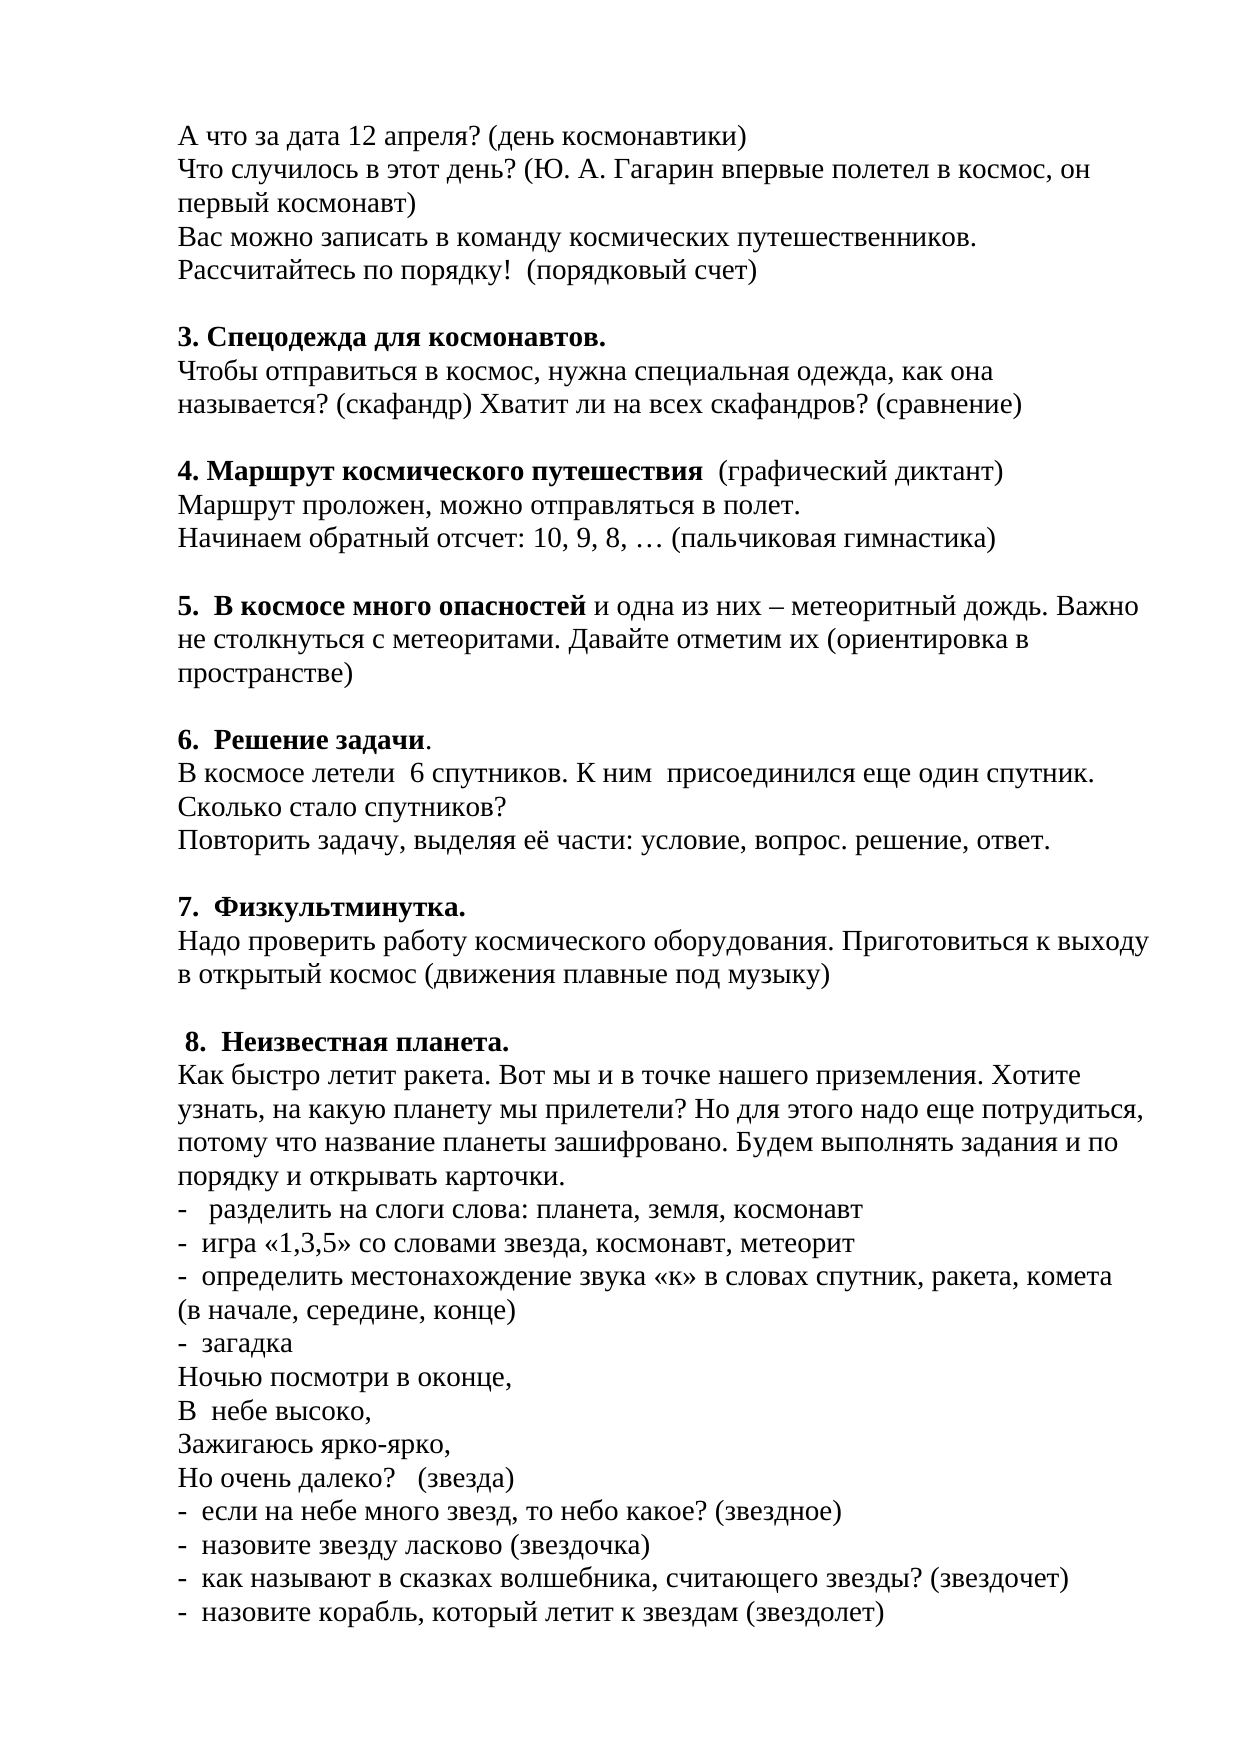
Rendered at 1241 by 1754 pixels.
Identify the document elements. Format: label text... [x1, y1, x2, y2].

text 4. Маршрут космического путешествия (графический диктант) Маршрут проложен, можно отправляться в полет. Начинаем обратный отсчет: 10, 9, 8, … (пальчиковая гимнастика) [177, 453, 1152, 554]
text 7. Физкультминутка. [177, 889, 1152, 923]
text А что за дата 12 апреля? (день космонавтики) Что случилось в этот день? (Ю. А. Гагарин впервые полетел в космос, он первый космонавт) [177, 118, 1152, 219]
text Вас можно записать в команду космических путешественников. Рассчитайтесь по порядку! (порядковый счет) [177, 219, 1152, 286]
text 8. Неизвестная планета. Как быстро летит ракета. Вот мы и в точке нашего приземления. Хотите узнать, на какую планету мы прилетели? Но для этого надо еще потрудиться, потому что название планеты зашифровано. Будем выполнять задания и по порядку и открывать карточки. - разделить на слоги слова: планета, земля, космонавт - игра «1,3,5» со словами звезда, космонавт, метеорит - определить местонахождение звука «к» в словах спутник, ракета, комета (в начале, середине, конце) - загадка Ночью посмотри в оконце, В небе высоко, Зажигаюсь ярко-ярко, Но очень далеко? (звезда) [177, 1024, 1152, 1493]
text 3. Спецодежда для космонавтов. Чтобы отправиться в космос, нужна специальная одежда, как она называется? (скафандр) Хватит ли на всех скафандров? (сравнение) [177, 319, 1152, 420]
text - если на небе много звезд, то небо какое? (звездное) - назовите звезду ласково (звездочка) - как называют в сказках волшебника, считающего звезды? (звездочет) - назовите корабль, который летит к звездам (звездолет) [177, 1493, 1152, 1627]
text Надо проверить работу космического оборудования. Приготовиться к выходу в открытый космос (движения плавные под музыку) [177, 923, 1152, 990]
text 6. Решение задачи. [177, 722, 1152, 755]
text В космосе летели 6 спутников. К ним присоединился еще один спутник. Сколько стало спутников? [177, 755, 1152, 822]
text 5. В космосе много опасностей и одна из них – метеоритный дождь. Важно не столкнуться с метеоритами. Давайте отметим их (ориентировка в пространстве) [177, 588, 1152, 688]
text Повторить задачу, выделяя её части: условие, вопрос. решение, ответ. [177, 822, 1152, 856]
